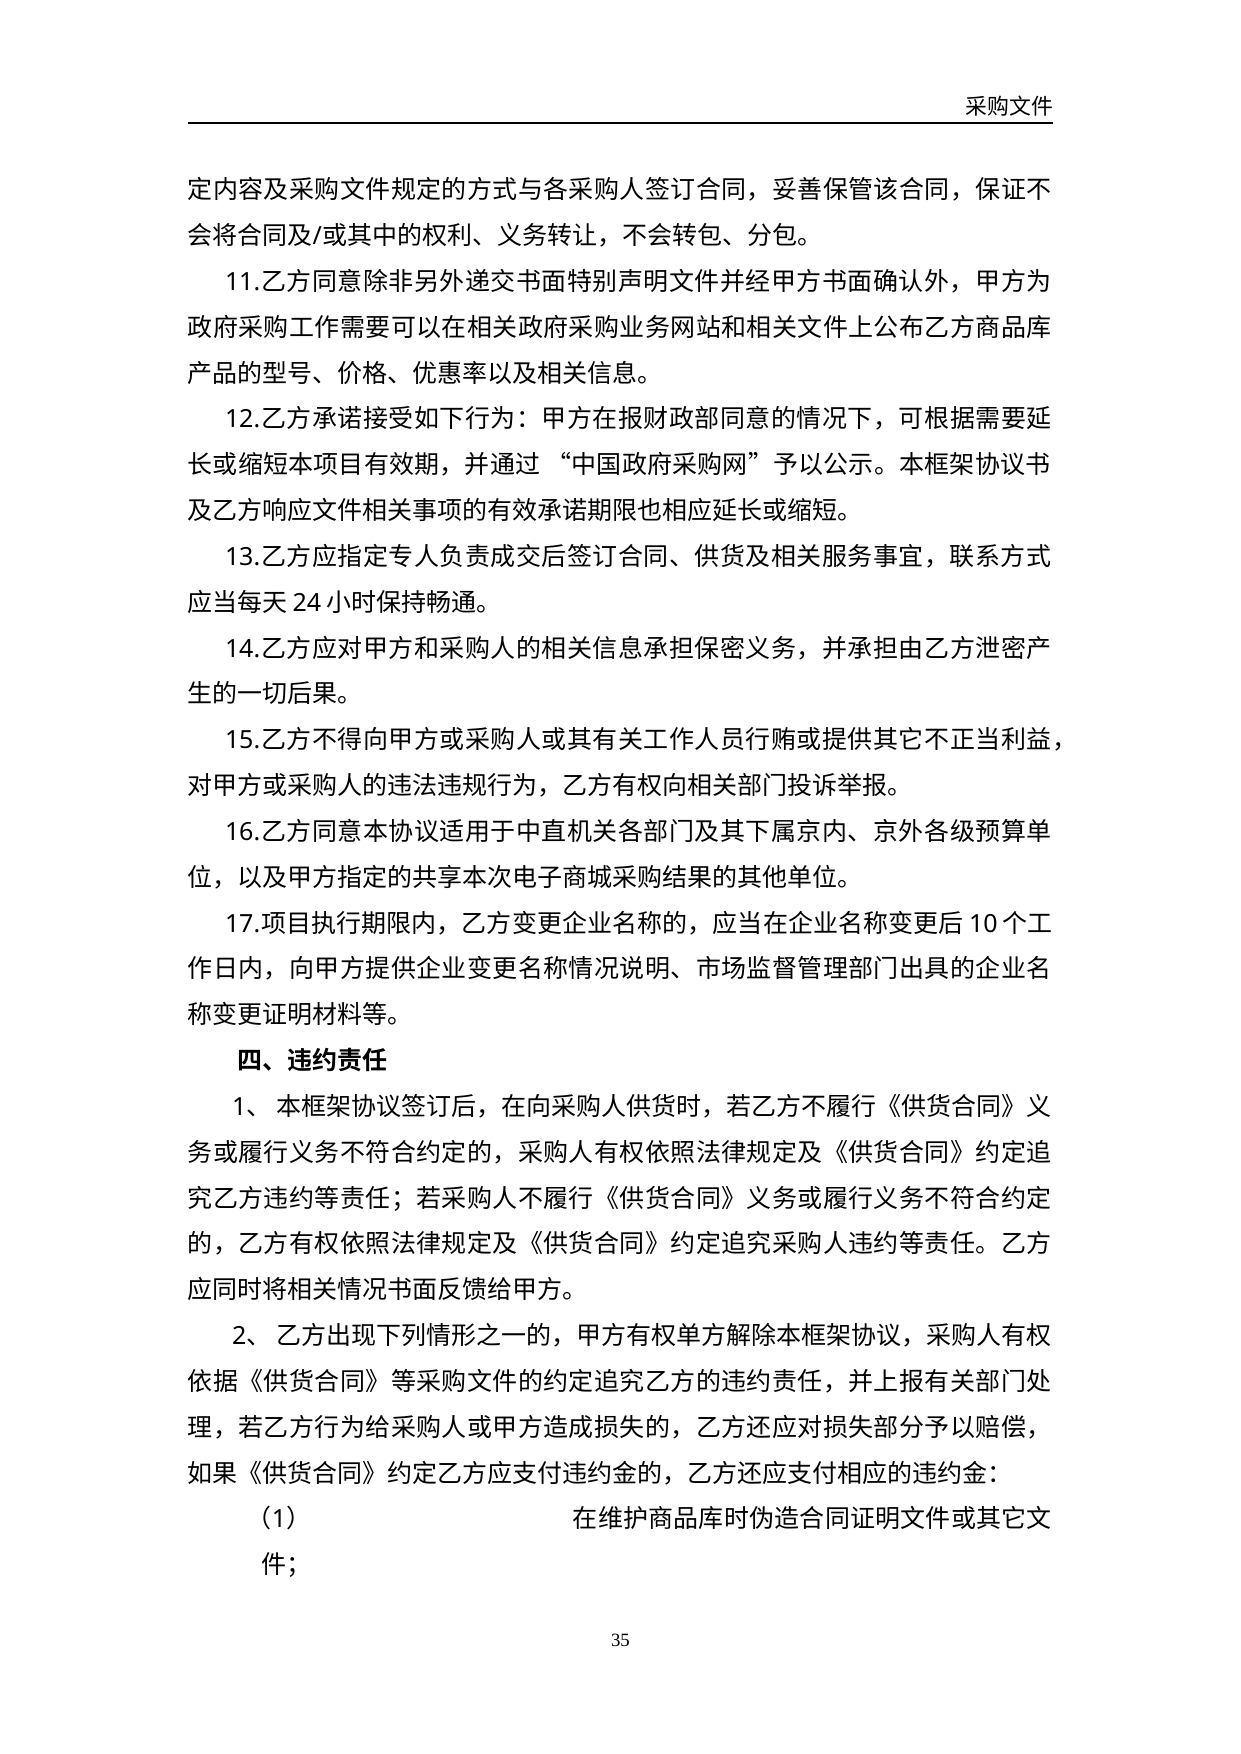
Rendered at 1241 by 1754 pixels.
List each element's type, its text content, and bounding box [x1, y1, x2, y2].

list 本框架协议签订后，在向采购人供货时，若乙方不履行《供货合同》义务或履行义务不符合约定的，采购人有权依照法律规定及《供货合同》约定追究乙方违约等责任；若采购人不履行《供货合同》义务或履行义务不符合约定的，乙方有权依照法律规定及《供货合同》约定追究采购人违约等责任。乙方应同时将相关情况书面反馈给甲方。 [187, 1079, 1053, 1308]
list 乙方出现下列情形之一的，甲方有权单方解除本框架协议，采购人有权依据《供货合同》等采购文件的约定追究乙方的违约责任，并上报有关部门处理，若乙方行为给采购人或甲方造成损失的，乙方还应对损失部分予以赔偿，如果《供货合同》约定乙方应支付违约金的，乙方还应支付相应的违约金： [187, 1308, 1053, 1491]
list 在维护商品库时伪造合同证明文件或其它文件； [247, 1491, 1053, 1583]
list 乙方不得向甲方或采购人或其有关工作人员行贿或提供其它不正当利益，对甲方或采购人的违法违规行为，乙方有权向相关部门投诉举报。 [187, 712, 1053, 804]
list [187, 162, 1053, 254]
list 乙方应对甲方和采购人的相关信息承担保密义务，并承担由乙方泄密产生的一切后果。 [187, 620, 1053, 712]
list 乙方承诺接受如下行为：甲方在报财政部同意的情况下，可根据需要延长或缩短本项目有效期，并通过 “中国政府采购网”予以公示。本框架协议书及乙方响应文件相关事项的有效承诺期限也相应延长或缩短。 [187, 391, 1053, 529]
list 乙方应指定专人负责成交后签订合同、供货及相关服务事宜，联系方式应当每天24小时保持畅通。 [187, 529, 1053, 620]
list 项目执行期限内，乙方变更企业名称的，应当在企业名称变更后10个工作日内，向甲方提供企业变更名称情况说明、市场监督管理部门出具的企业名称变更证明材料等。 [187, 895, 1053, 1033]
list 乙方同意本协议适用于中直机关各部门及其下属京内、京外各级预算单位，以及甲方指定的共享本次电子商城采购结果的其他单位。 [187, 804, 1053, 895]
list 乙方同意除非另外递交书面特别声明文件并经甲方书面确认外，甲方为政府采购工作需要可以在相关政府采购业务网站和相关文件上公布乙方商品库产品的型号、价格、优惠率以及相关信息。 [187, 254, 1053, 391]
text 四、违约责任 [187, 1033, 1053, 1079]
